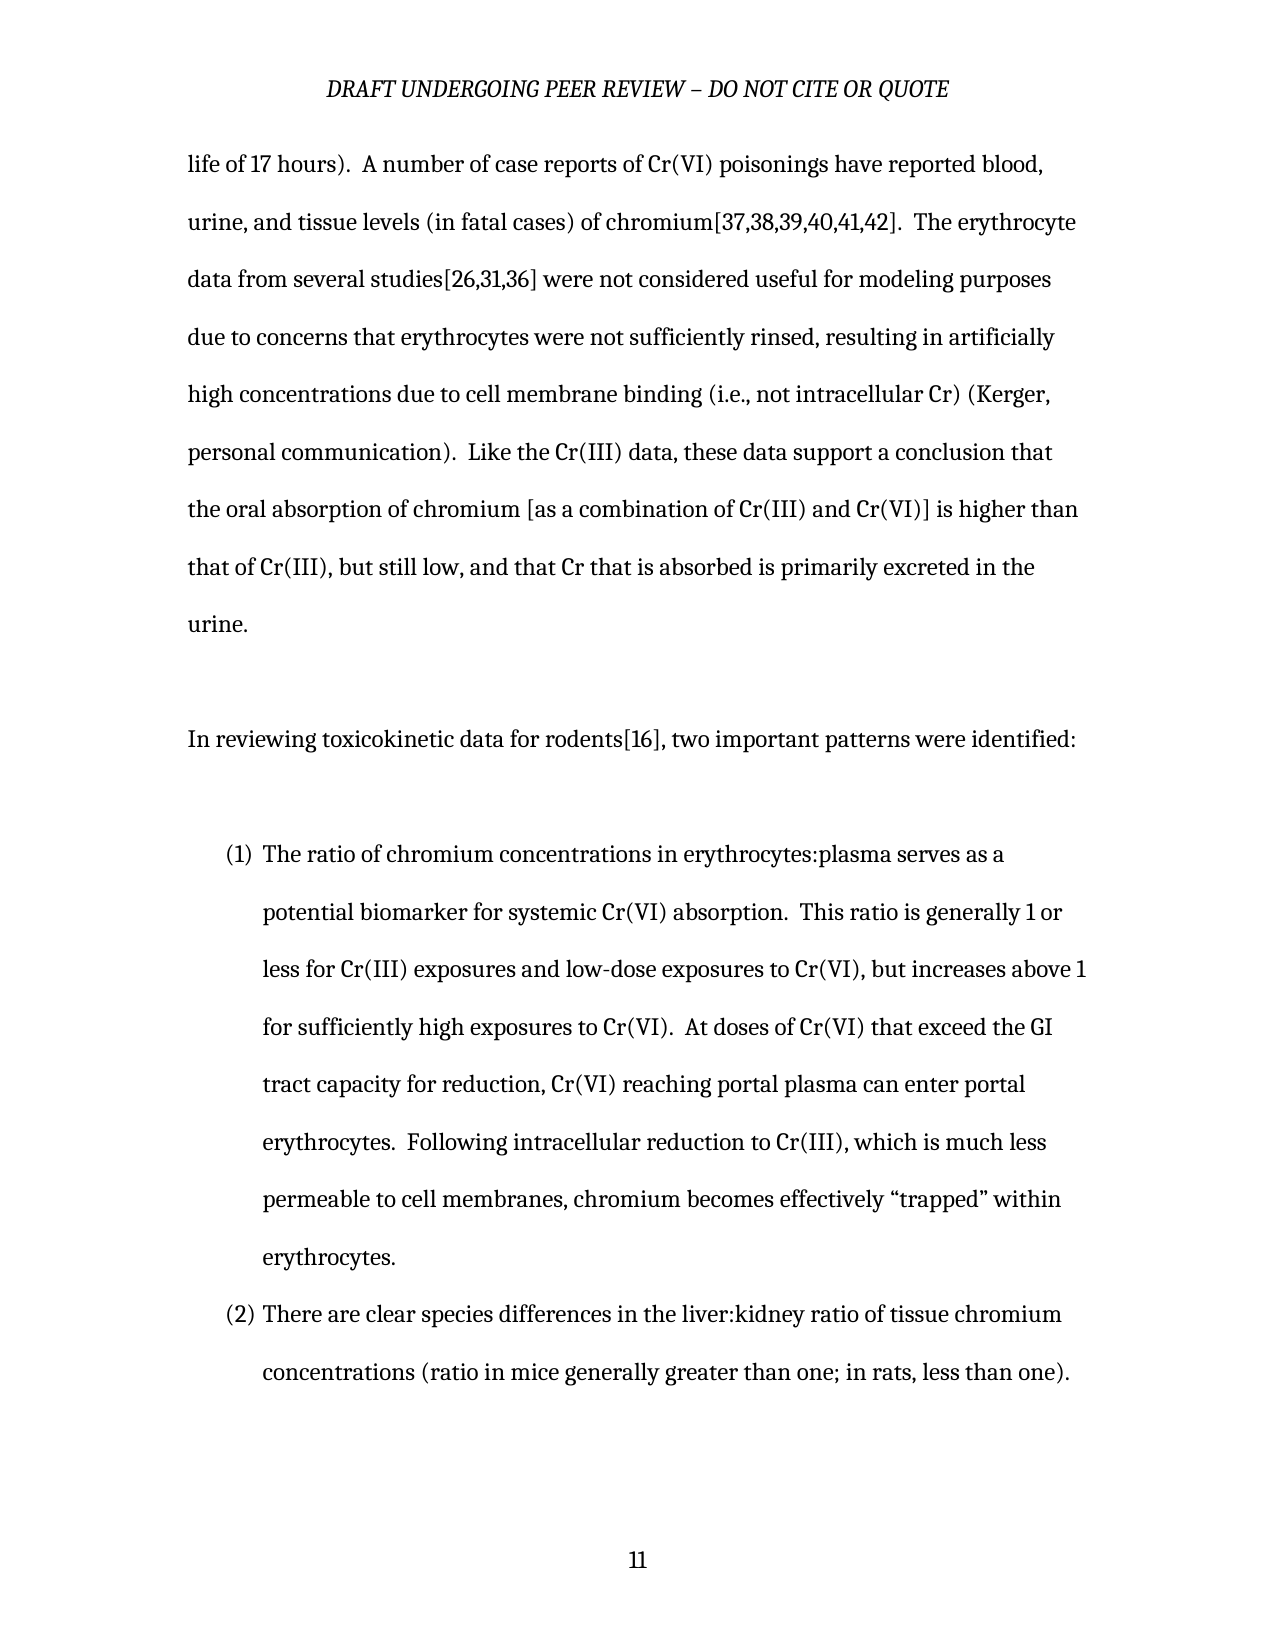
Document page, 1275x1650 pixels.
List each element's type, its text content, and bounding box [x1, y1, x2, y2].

list There are clear species differences in the liver:kidney ratio of tissue chromium concentrations (ratio in mice generally greater than one; in rats, less than one). [225, 1300, 1087, 1386]
text In reviewing toxicokinetic data for rodents[16], two important patterns were identified: [187, 725, 1087, 754]
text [187, 150, 1087, 639]
list The ratio of chromium concentrations in erythrocytes:plasma serves as a potential biomarker for systemic Cr(VI) absorption. This ratio is generally 1 or less for Cr(III) exposures and low-dose exposures to Cr(VI), but increases above 1 for sufficiently high exposures to Cr(VI). At doses of Cr(VI) that exceed the GI tract capacity for reduction, Cr(VI) reaching portal plasma can enter portal erythrocytes. Following intracellular reduction to Cr(III), which is much less permeable to cell membranes, chromium becomes effectively “trapped” within erythrocytes. [225, 840, 1087, 1271]
